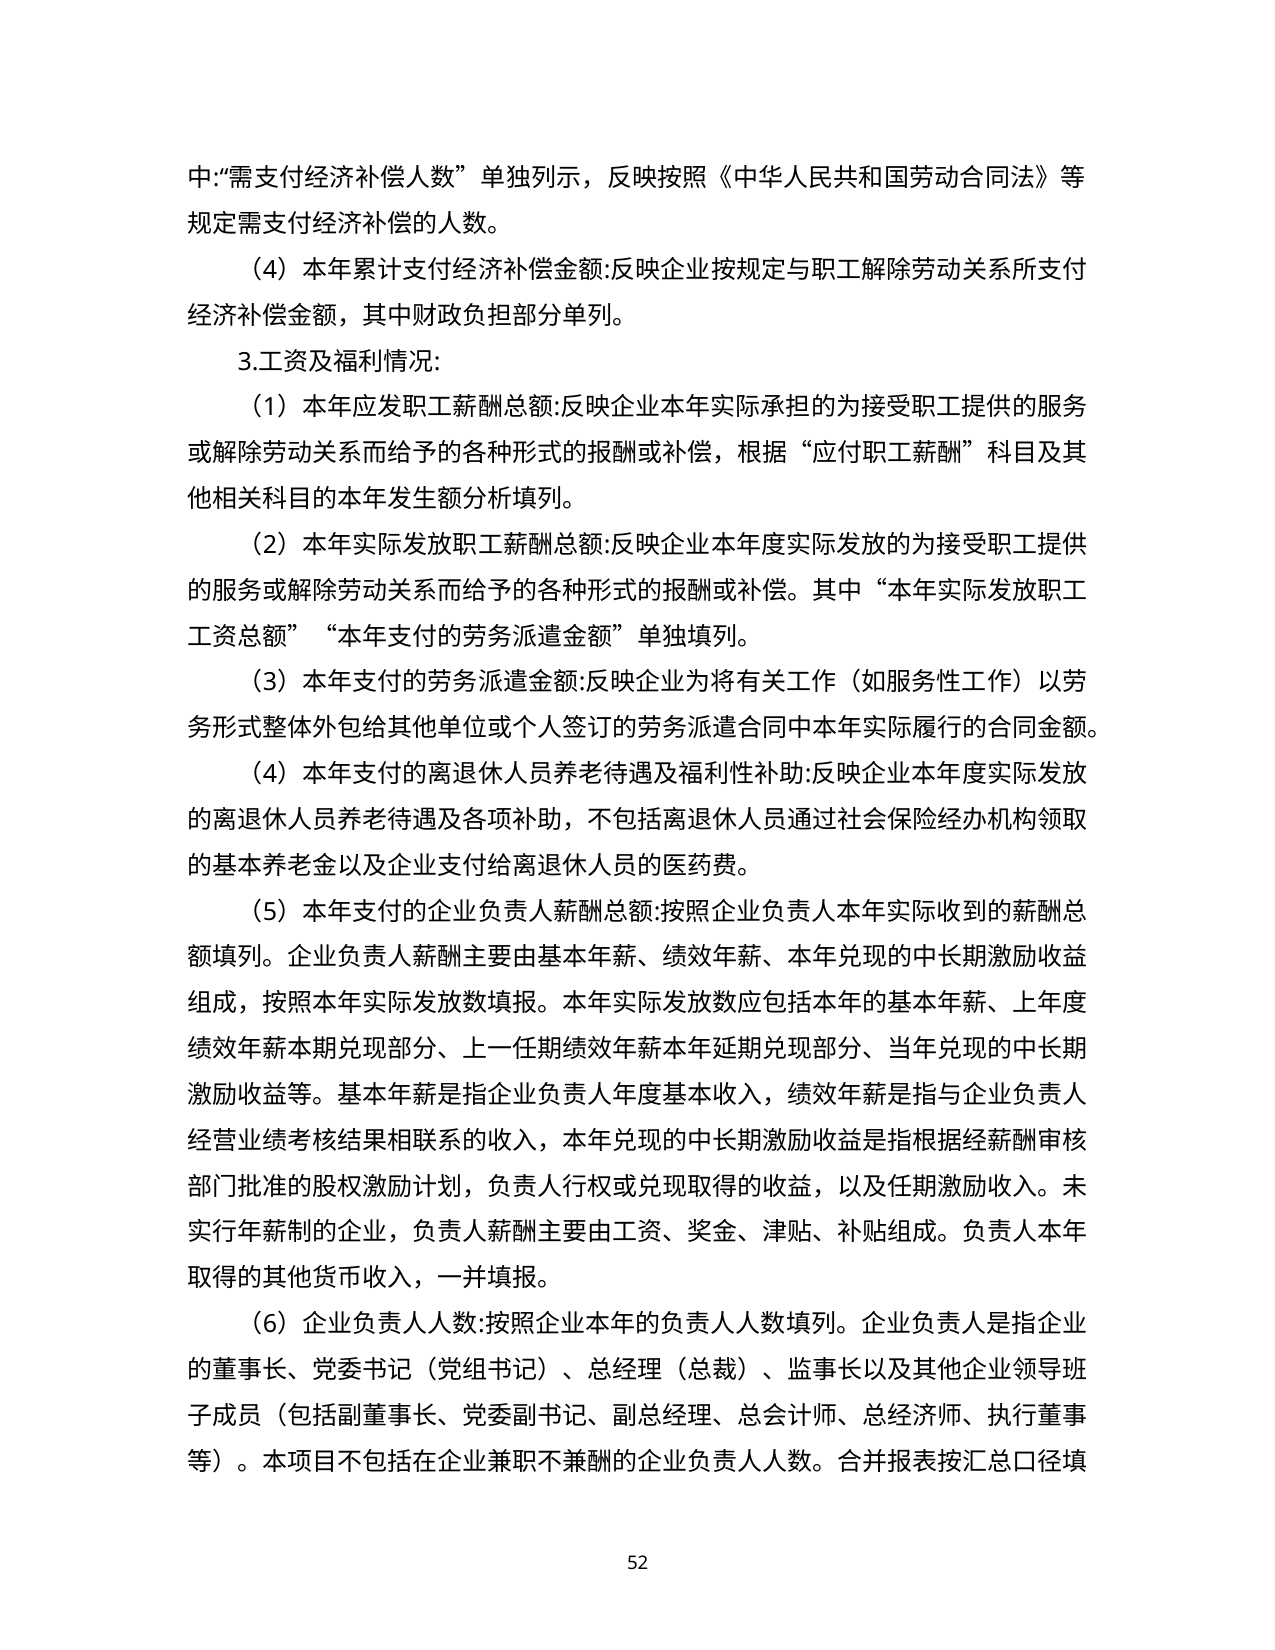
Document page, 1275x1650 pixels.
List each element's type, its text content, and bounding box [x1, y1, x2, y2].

text （4）本年累计支付经济补偿金额:反映企业按规定与职工解除劳动关系所支付经济补偿金额，其中财政负担部分单列。 [187, 242, 1087, 333]
text （1）本年应发职工薪酬总额:反映企业本年实际承担的为接受职工提供的服务或解除劳动关系而给予的各种形式的报酬或补偿，根据“应付职工薪酬”科目及其他相关科目的本年发生额分析填列。 [187, 379, 1087, 517]
text 3.工资及福利情况: [187, 333, 1087, 379]
text （5）本年支付的企业负责人薪酬总额:按照企业负责人本年实际收到的薪酬总额填列。企业负责人薪酬主要由基本年薪、绩效年薪、本年兑现的中长期激励收益组成，按照本年实际发放数填报。本年实际发放数应包括本年的基本年薪、上年度绩效年薪本期兑现部分、上一任期绩效年薪本年延期兑现部分、当年兑现的中长期激励收益等。基本年薪是指企业负责人年度基本收入，绩效年薪是指与企业负责人经营业绩考核结果相联系的收入，本年兑现的中长期激励收益是指根据经薪酬审核部门批准的股权激励计划，负责人行权或兑现取得的收益，以及任期激励收入。未实行年薪制的企业，负责人薪酬主要由工资、奖金、津贴、补贴组成。负责人本年取得的其他货币收入，一并填报。 [187, 883, 1087, 1296]
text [187, 150, 1087, 242]
text （2）本年实际发放职工薪酬总额:反映企业本年度实际发放的为接受职工提供的服务或解除劳动关系而给予的各种形式的报酬或补偿。其中“本年实际发放职工工资总额”“本年支付的劳务派遣金额”单独填列。 [187, 517, 1087, 654]
text （3）本年支付的劳务派遣金额:反映企业为将有关工作（如服务性工作）以劳务形式整体外包给其他单位或个人签订的劳务派遣合同中本年实际履行的合同金额。 [187, 654, 1087, 746]
text （4）本年支付的离退休人员养老待遇及福利性补助:反映企业本年度实际发放的离退休人员养老待遇及各项补助，不包括离退休人员通过社会保险经办机构领取的基本养老金以及企业支付给离退休人员的医药费。 [187, 746, 1087, 883]
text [187, 1296, 1087, 1479]
